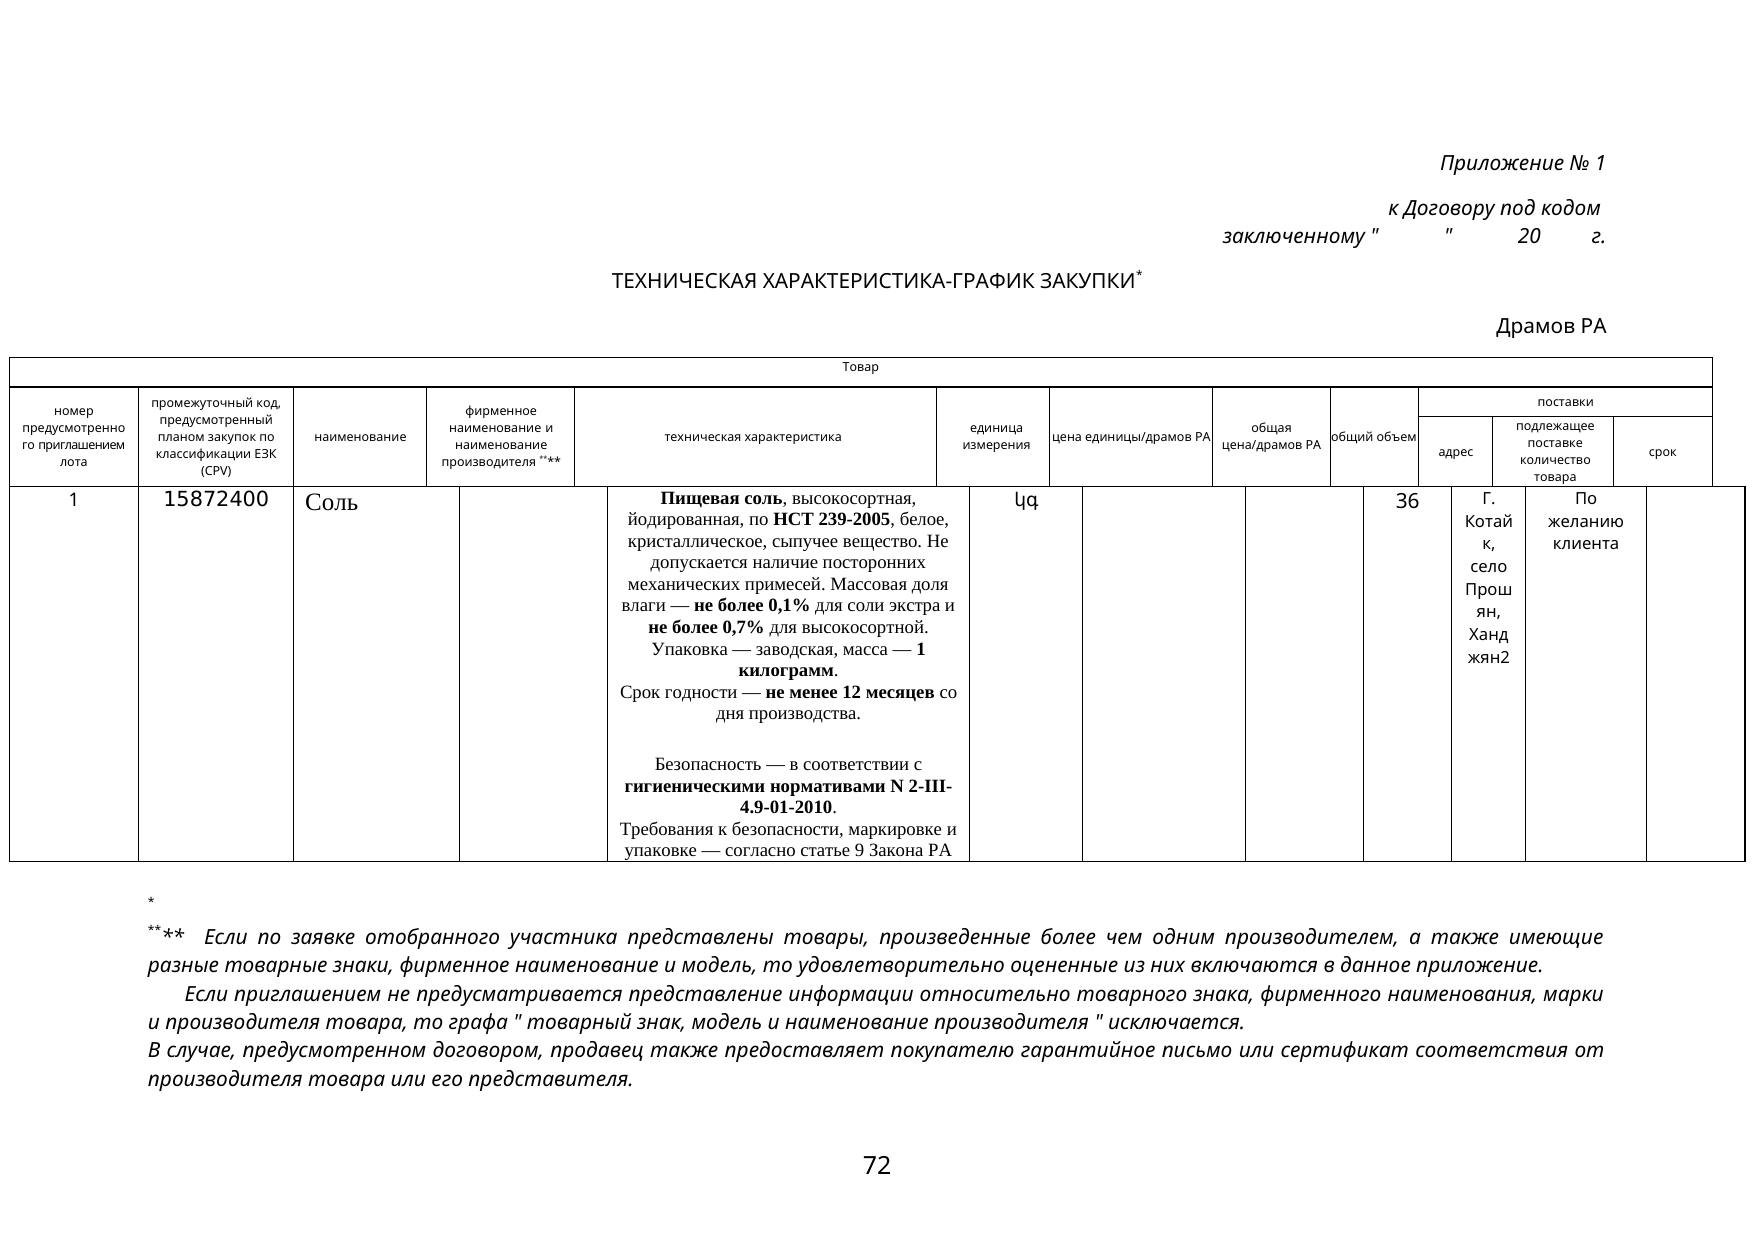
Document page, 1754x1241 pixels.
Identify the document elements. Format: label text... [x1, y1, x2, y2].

table_cell По желанию клиента [1526, 487, 1646, 861]
table_cell կգ [970, 487, 1082, 861]
table_cell Соль [294, 487, 459, 861]
table_header Товар [10, 358, 1712, 386]
table_cell Пищевая соль, высокосортная, йодированная, по НСТ 239-2005, белое, кристаллическое, сыпучее вещество. Не допускается наличие посторонних механических примесей. Массовая доля влаги — не более 0,1% для соли экстра и не более 0,7% для высокосортной. Упаковка — заводская, масса — 1 килограмм. Срок годности — не менее 12 месяцев со дня производства. Безопасность — в соответствии с гигиеническими нормативами N 2-III-4.9-01-2010. Требования к безопасности, маркировке и упаковке — согласно статье 9 Закона РА «О безопасности пищевой продукции». [608, 487, 969, 861]
table_cell 36 [1364, 487, 1451, 861]
text ТЕХНИЧЕСКАЯ ХАРАКТЕРИСТИКА-ГРАФИК ЗАКУПКИ* [148, 266, 1606, 295]
text к Договору под кодом заключенному " " 20 г. [148, 193, 1606, 250]
table_cell фирменное наименование и наименование производителя ** [427, 388, 574, 486]
table_cell 1 [10, 487, 138, 861]
table_cell [1246, 487, 1363, 861]
table_cell единица измерения [937, 388, 1049, 486]
table_cell подлежащее поставке количество товара [1493, 417, 1613, 486]
table_cell [1647, 487, 1744, 861]
table_cell [1083, 487, 1245, 861]
table_cell общий объем [1331, 388, 1418, 486]
table_cell промежуточный код, предусмотренный планом закупок по классификации ЕЗК (CPV) [139, 388, 293, 486]
table_cell общая цена/драмов РА [1213, 388, 1330, 486]
table_cell цена единицы/драмов РА [1050, 388, 1212, 486]
table_cell адрес [1419, 417, 1492, 486]
text Приложение № 1 [148, 148, 1606, 176]
table_cell [460, 487, 607, 861]
table_cell поставки [1419, 388, 1712, 416]
table_cell наименование [294, 388, 426, 486]
table_cell номер предусмотренного приглашением лота [10, 388, 138, 486]
text Драмов РА [148, 311, 1606, 340]
table_cell Г. Котайк, село Прошян, Ханджян2 [1452, 487, 1525, 861]
table_cell 15872400 [139, 487, 293, 861]
table_cell техническая характеристика [575, 388, 936, 486]
table_cell срок [1614, 417, 1712, 486]
